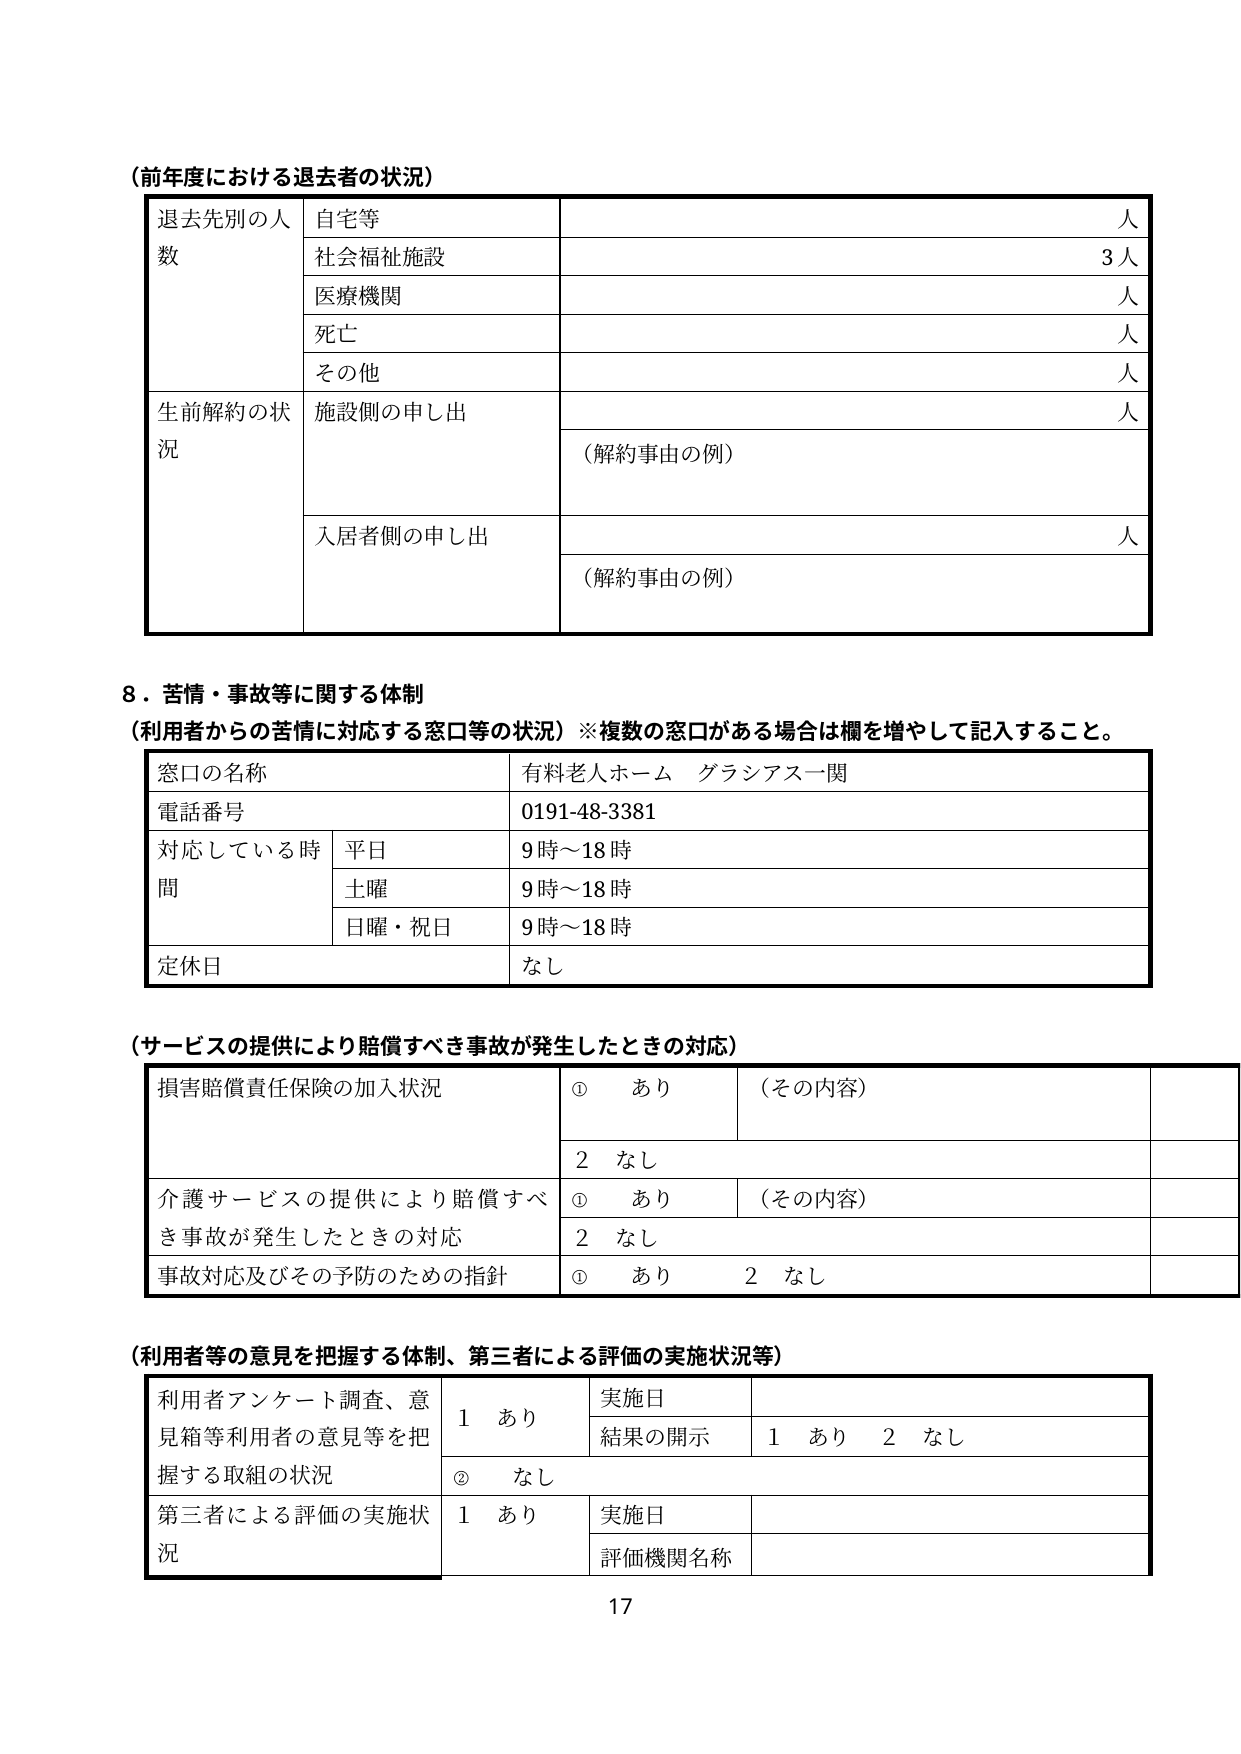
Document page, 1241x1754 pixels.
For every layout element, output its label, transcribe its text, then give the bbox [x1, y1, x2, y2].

table_cell 人 [561, 516, 1148, 554]
table_header [1151, 1068, 1238, 1139]
text （前年度における退去者の状況） [118, 157, 1122, 194]
table_cell 電話番号 [149, 792, 509, 829]
table_cell 9時～18時 [510, 869, 1148, 907]
table_cell 土曜 [333, 869, 509, 907]
table_cell 3人 [561, 238, 1148, 275]
table_cell 結果の開示 [590, 1417, 751, 1456]
table_cell [1151, 1256, 1238, 1294]
table_cell 定休日 [149, 946, 509, 984]
table_cell 死亡 [304, 315, 559, 352]
table_cell 人 [561, 353, 1148, 391]
table_cell [1151, 1179, 1238, 1217]
table_cell （その内容） [738, 1179, 1150, 1217]
table_cell [752, 1534, 1148, 1575]
table_cell [1151, 1141, 1238, 1178]
table_cell １ あり [442, 1496, 589, 1575]
table_cell なし [442, 1457, 1148, 1494]
table_cell 事故対応及びその予防のための指針 [149, 1256, 559, 1294]
table_cell ２ なし [561, 1218, 1150, 1255]
table_header あり [561, 1068, 737, 1139]
table_cell 日曜・祝日 [333, 908, 509, 945]
table_cell あり ２ なし [561, 1256, 1150, 1294]
table_header 人 [561, 199, 1148, 237]
table_header 利用者アンケート調査、意見箱等利用者の意見等を把握する取組の状況 [149, 1378, 441, 1494]
text （サービスの提供により賠償すべき事故が発生したときの対応） [118, 1026, 1122, 1063]
table_header 実施日 [590, 1378, 751, 1416]
table_cell 介護サービスの提供により賠償すべき事故が発生したときの対応 [149, 1179, 559, 1255]
table_cell あり [561, 1179, 737, 1217]
table_header 有料老人ホーム グラシアス一関 [510, 753, 1148, 791]
table_header （その内容） [738, 1068, 1150, 1139]
text （利用者からの苦情に対応する窓口等の状況）※複数の窓口がある場合は欄を増やして記入すること。 [118, 711, 1122, 749]
table_cell 生前解約の状況 [149, 392, 303, 632]
table_cell 入居者側の申し出 [304, 516, 559, 632]
table_cell 人 [561, 315, 1148, 352]
table_cell なし [510, 946, 1148, 984]
table_header 窓口の名称 [149, 753, 509, 791]
table_cell 実施日 [590, 1496, 751, 1533]
table_cell その他 [304, 353, 559, 391]
table_cell 9時～18時 [510, 908, 1148, 945]
table_cell ２ なし [561, 1141, 1150, 1178]
table_header 損害賠償責任保険の加入状況 [149, 1068, 559, 1178]
table_cell 医療機関 [304, 276, 559, 314]
table_cell 人 [561, 392, 1148, 429]
table_cell 平日 [333, 831, 509, 868]
table_cell 人 [561, 276, 1148, 314]
table_header [752, 1378, 1148, 1416]
table_cell （解約事由の例） [561, 430, 1148, 515]
table_cell 対応している時間 [149, 831, 332, 945]
table_cell 第三者による評価の実施状況 [149, 1496, 441, 1575]
table_header 自宅等 [304, 199, 559, 237]
text ８．苦情・事故等に関する体制 [118, 674, 1122, 711]
table_cell 施設側の申し出 [304, 392, 559, 515]
table_cell 社会福祉施設 [304, 238, 559, 275]
text （利用者等の意見を把握する体制、第三者による評価の実施状況等） [118, 1336, 1122, 1373]
table_header 退去先別の人数 [149, 199, 303, 391]
table_cell [752, 1496, 1148, 1533]
table_cell １ あり ２ なし [752, 1417, 1148, 1456]
table_cell 評価機関名称 [590, 1534, 751, 1575]
table_cell [1151, 1218, 1238, 1255]
table_cell 0191-48-3381 [510, 792, 1148, 829]
table_cell （解約事由の例） [561, 555, 1148, 632]
table_cell 9時～18時 [510, 831, 1148, 868]
table_header １ あり [442, 1378, 589, 1456]
